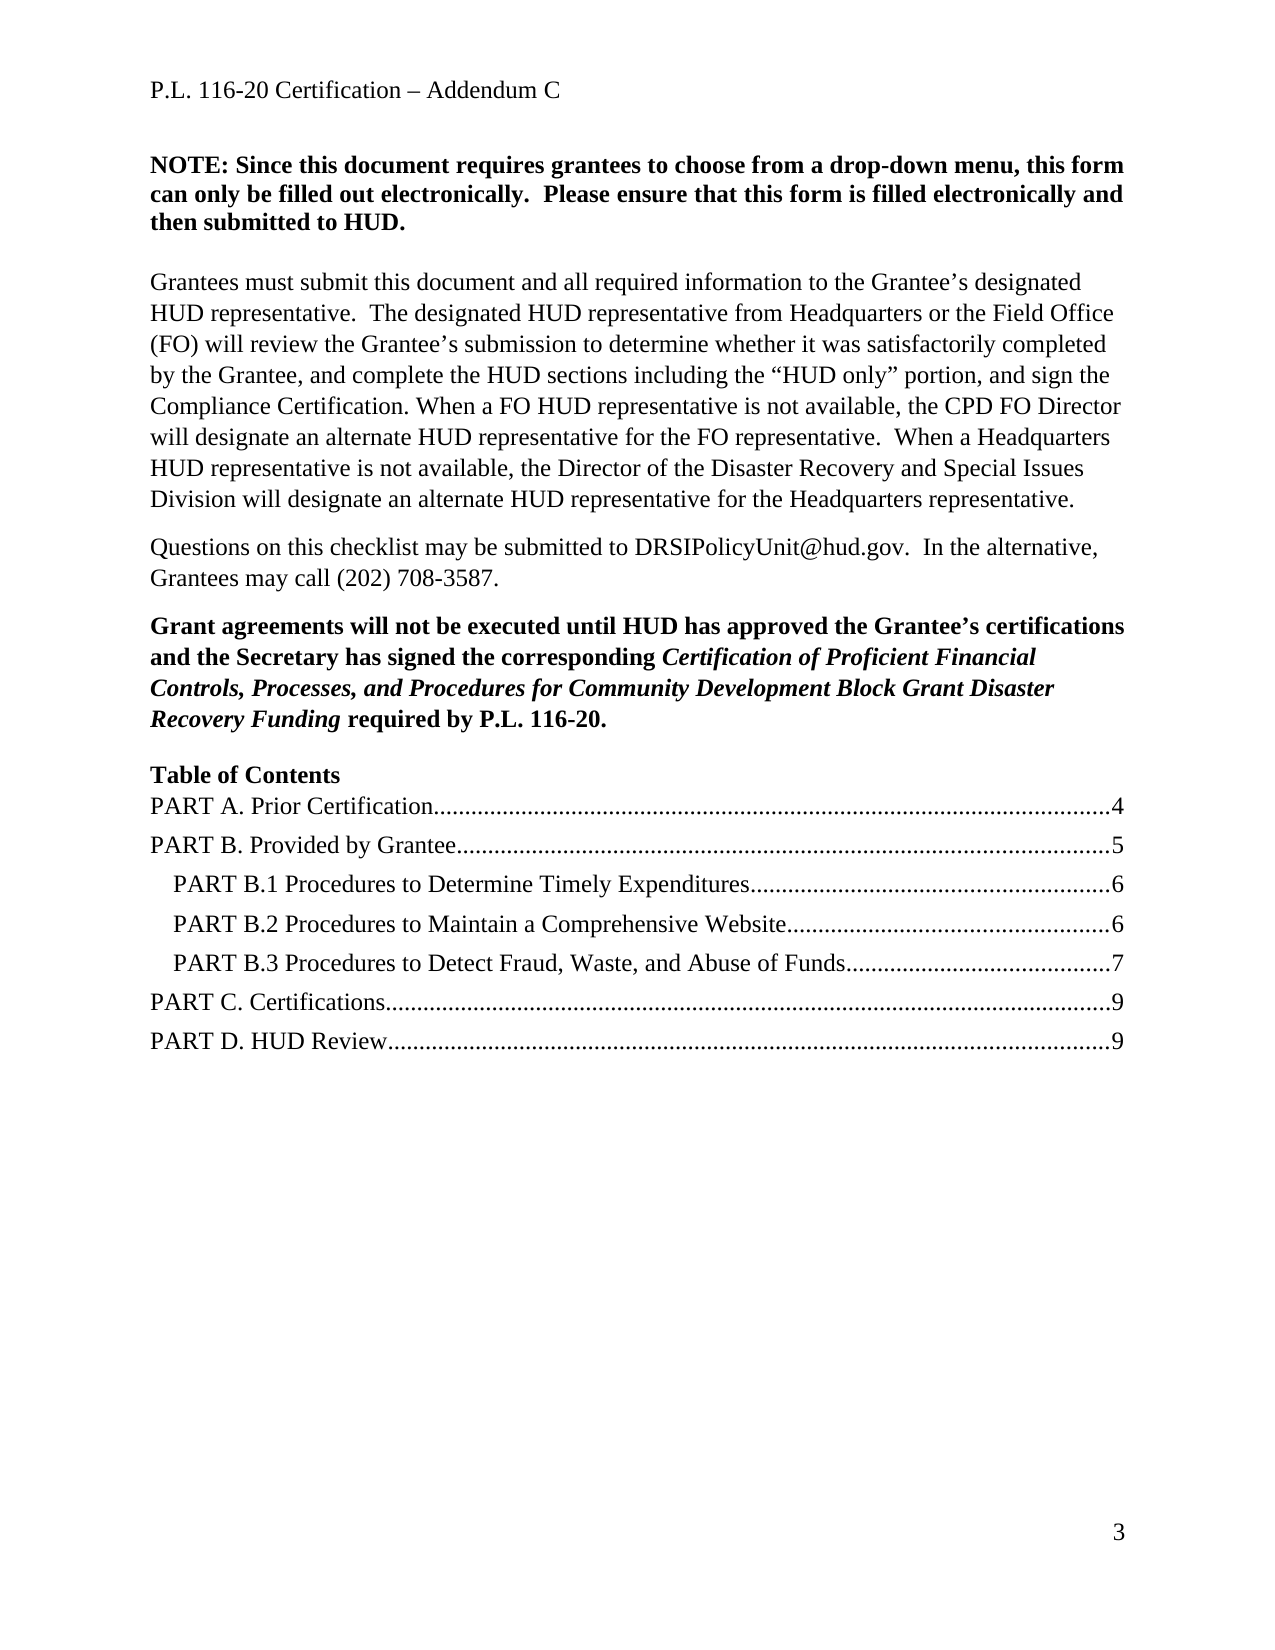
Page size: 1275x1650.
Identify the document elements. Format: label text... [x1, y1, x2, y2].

text NOTE: Since this document requires grantees to choose from a drop-down menu, this form can only be filled out electronically. Please ensure that this form is filled electronically and then submitted to HUD. [150, 150, 1125, 236]
text Grantees must submit this document and all required information to the Grantee’s designated HUD representative. The designated HUD representative from Headquarters or the Field Office (FO) will review the Grantee’s submission to determine whether it was satisfactorily completed by the Grantee, and complete the HUD sections including the “HUD only” portion, and sign the Compliance Certification. When a FO HUD representative is not available, the CPD FO Director will designate an alternate HUD representative for the FO representative. When a Headquarters HUD representative is not available, the Director of the Disaster Recovery and Special Issues Division will designate an alternate HUD representative for the Headquarters representative. [150, 267, 1125, 513]
text Grant agreements will not be executed until HUD has approved the Grantee’s certifications and the Secretary has signed the corresponding Certification of Proficient Financial Controls, Processes, and Procedures for Community Development Block Grant Disaster Recovery Funding required by P.L. 116-20. [150, 611, 1125, 733]
text Questions on this checklist may be submitted to DRSIPolicyUnit@hud.gov. In the alternative, Grantees may call (202) 708-3587. [150, 532, 1125, 592]
